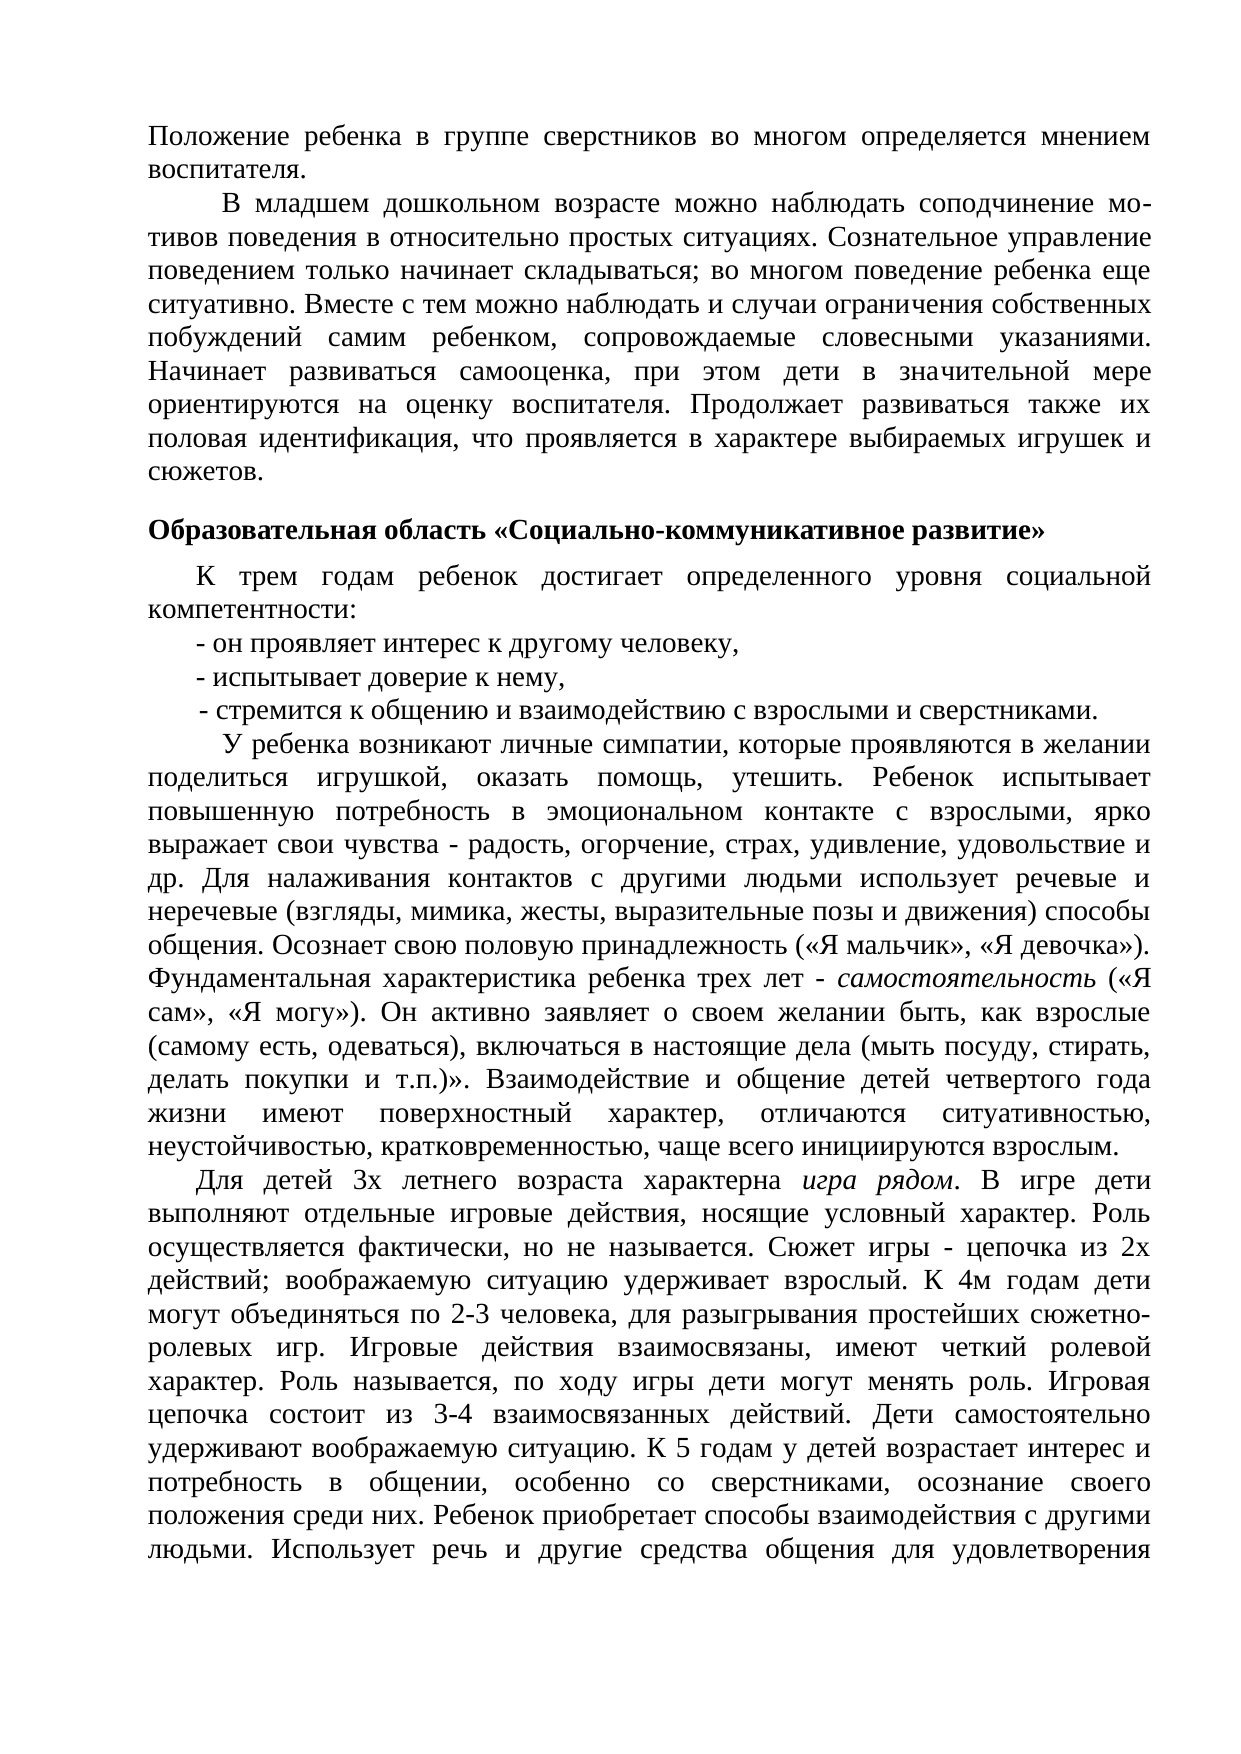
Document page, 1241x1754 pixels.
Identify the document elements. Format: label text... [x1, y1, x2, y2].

text - испытывает доверие к нему, [148, 659, 1152, 692]
text - стремится к общению и взаимодействию с взрослыми и сверстниками. [148, 692, 1152, 726]
subtitle Образовательная область «Социально-коммуникативное развитие» [148, 512, 1152, 546]
text У ребенка возникают личные симпатии, которые проявляются в желании поделиться игрушкой, оказать помощь, утешить. Ребенок испытывает повышенную потребность в эмоциональном контакте с взрослыми, ярко выражает свои чувства - радость, огорчение, страх, удивление, удовольствие и др. Для налаживания контактов с другими людьми использует речевые и неречевые (взгляды, мимика, жесты, выразительные позы и движения) способы общения. Осознает свою половую принадлежность («Я мальчик», «Я девочка»). Фундаментальная характеристика ребенка трех лет - самостоятельность («Я сам», «Я могу»). Он активно заявляет о своем желании быть, как взрослые (самому есть, одеваться), включаться в настоящие дела (мыть посуду, стирать, делать покупки и т.п.)». Взаимодействие и общение детей четвертого года жизни имеют поверхностный характер, отличаются ситуативностью, неустойчивостью, кратковременностью, чаще всего инициируются взрослым. [148, 726, 1152, 1162]
text - он проявляет интерес к другому человеку, [148, 625, 1152, 659]
text К трем годам ребенок достигает определенного уровня социальной компетентности: [148, 558, 1152, 625]
text В младшем дошкольном возрасте можно наблюдать соподчинение мотивов поведения в относительно простых ситуациях. Сознательное управление поведением только начинает складываться; во многом поведение ребенка еще ситуативно. Вместе с тем можно наблюдать и случаи ограничения собственных побуждений самим ребенком, сопровождаемые словесными указаниями. Начинает развиваться самооценка, при этом дети в значительной мере ориентируются на оценку воспитателя. Продолжает развиваться также их половая идентификация, что проявляется в характере выбираемых игрушек и сюжетов. [148, 185, 1152, 487]
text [148, 1162, 1152, 1564]
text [148, 118, 1152, 185]
